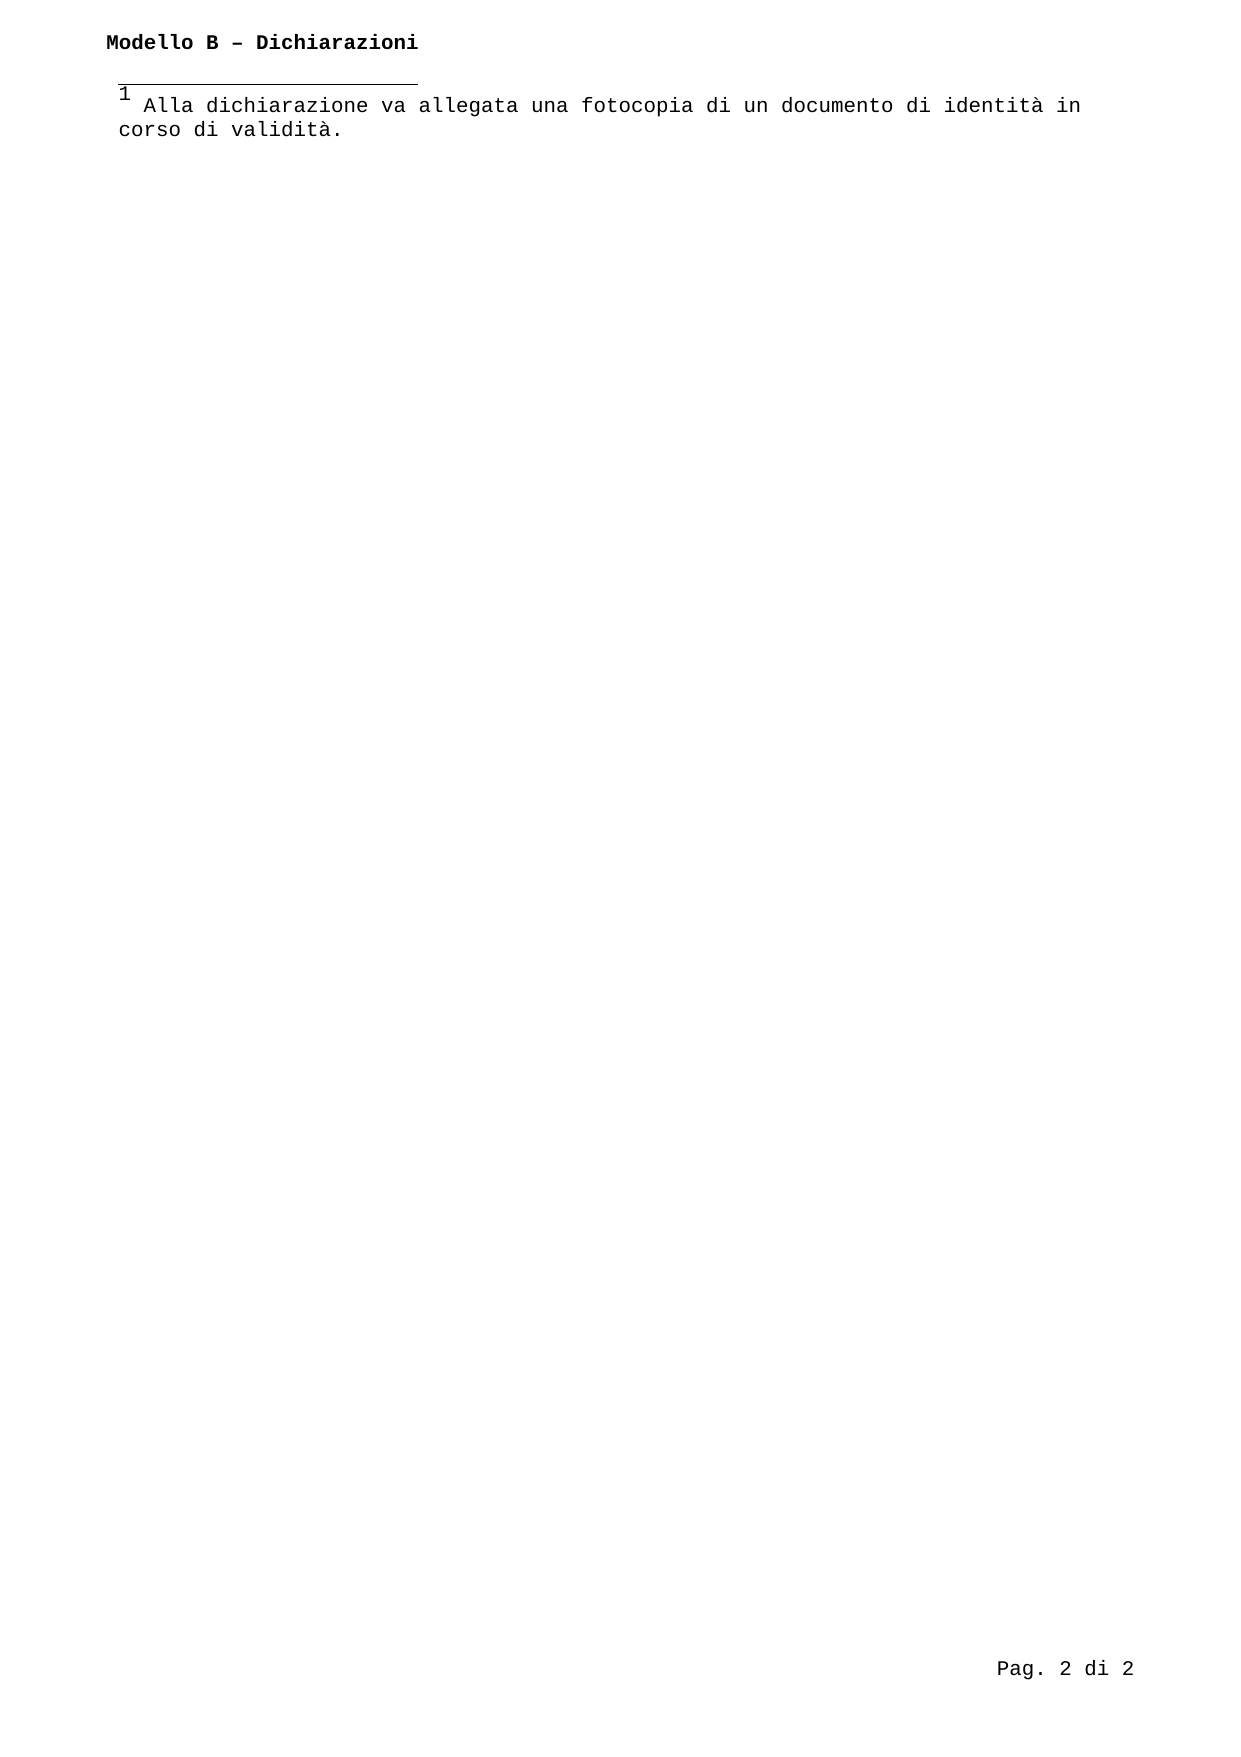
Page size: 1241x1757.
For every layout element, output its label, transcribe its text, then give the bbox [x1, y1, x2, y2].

text 1 Alla dichiarazione va allegata una fotocopia di un documento di identità in corso di validità. [118, 83, 1134, 142]
